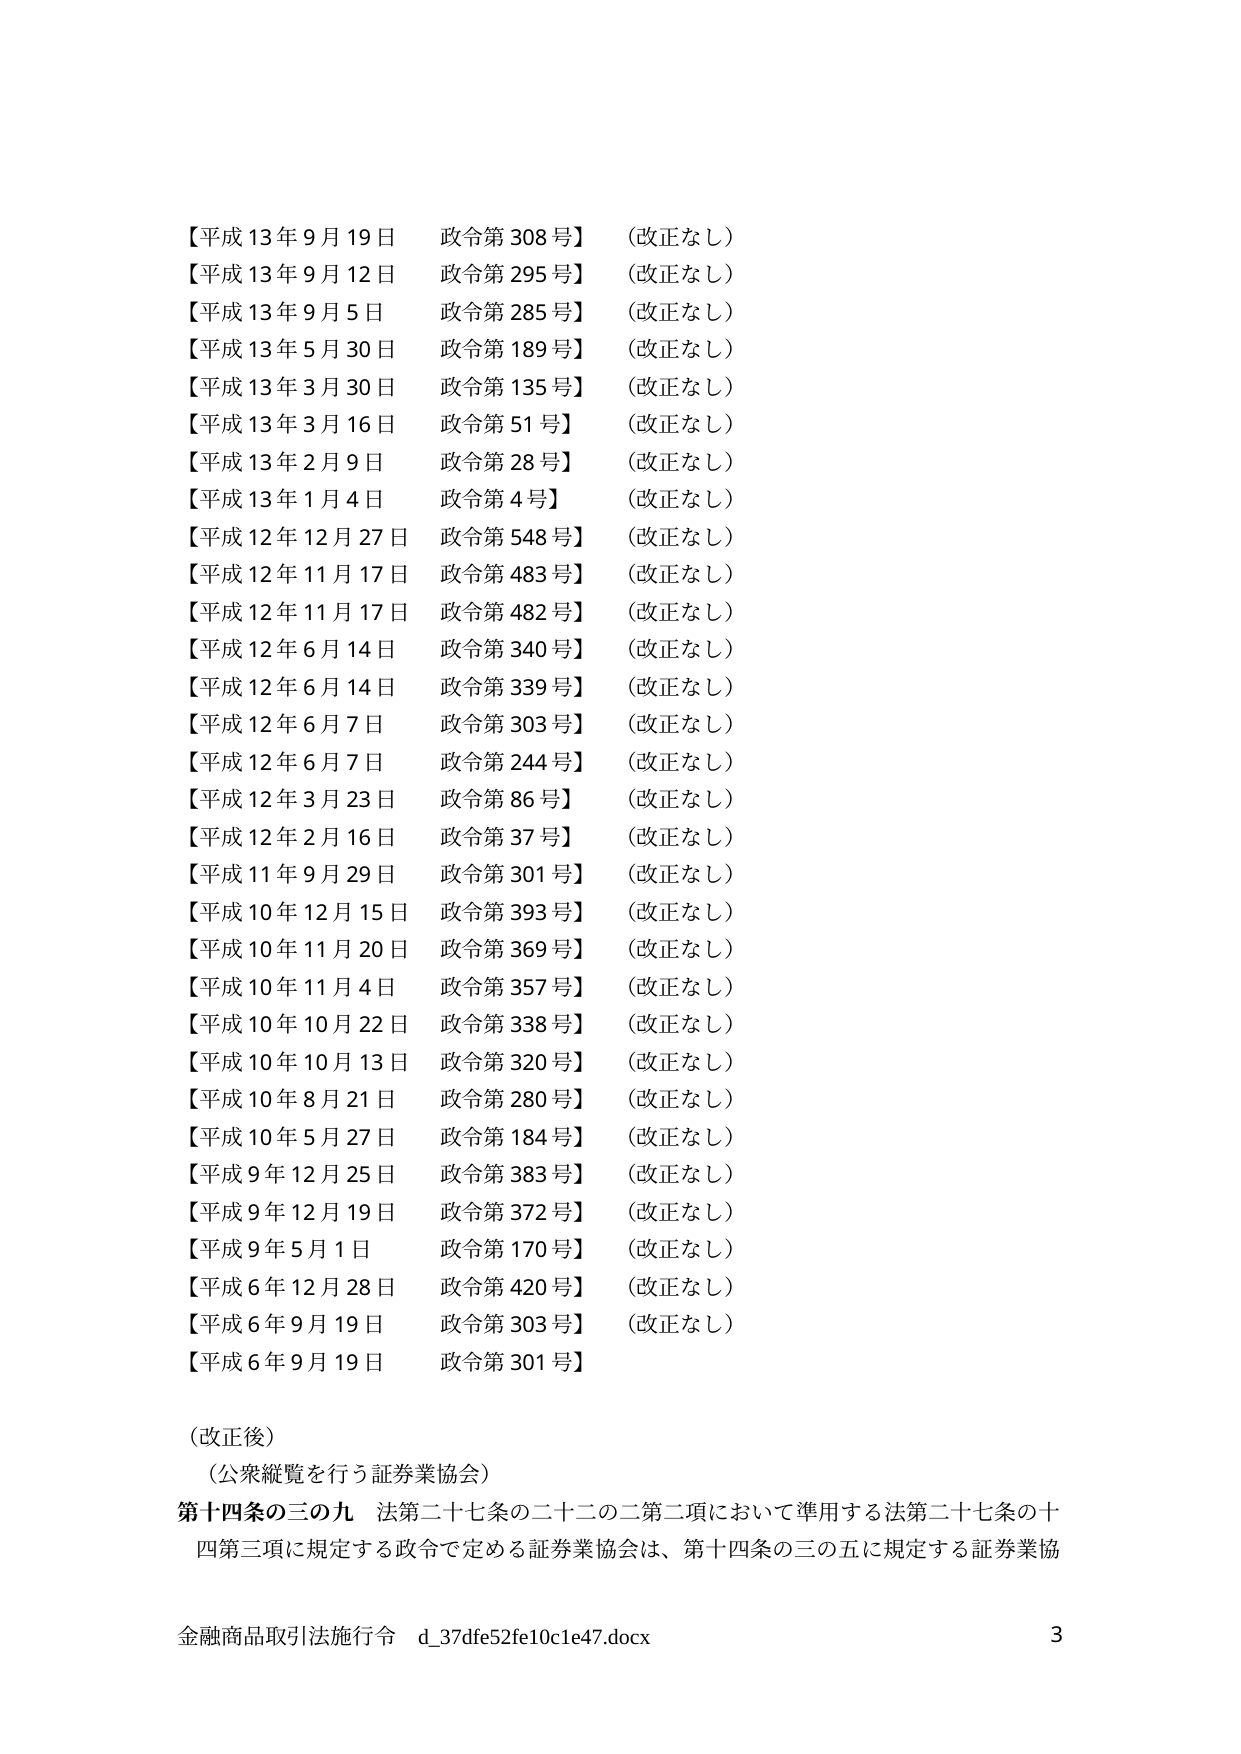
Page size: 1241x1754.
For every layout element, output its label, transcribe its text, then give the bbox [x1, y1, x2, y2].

text 【平成12年11月17日 政令第483号】 （改正なし） [177, 554, 1063, 592]
text 【平成13年2月9日 政令第28号】 （改正なし） [177, 442, 1063, 479]
text 【平成6年9月19日 政令第303号】 （改正なし） [177, 1304, 1063, 1342]
text 【平成10年5月27日 政令第184号】 （改正なし） [177, 1117, 1063, 1154]
text 【平成13年9月12日 政令第295号】 （改正なし） [177, 254, 1063, 292]
text 【平成13年9月5日 政令第285号】 （改正なし） [177, 292, 1063, 329]
text 【平成9年12月19日 政令第372号】 （改正なし） [177, 1192, 1063, 1229]
text 【平成12年6月14日 政令第339号】 （改正なし） [177, 667, 1063, 704]
text 【平成12年2月16日 政令第37号】 （改正なし） [177, 817, 1063, 854]
text 【平成10年10月22日 政令第338号】 （改正なし） [177, 1004, 1063, 1042]
text （公衆縦覧を行う証券業協会） [196, 1454, 1063, 1492]
text 【平成9年12月25日 政令第383号】 （改正なし） [177, 1154, 1063, 1192]
text 【平成12年6月7日 政令第303号】 （改正なし） [177, 704, 1063, 742]
text 【平成10年10月13日 政令第320号】 （改正なし） [177, 1042, 1063, 1079]
text 【平成12年12月27日 政令第548号】 （改正なし） [177, 517, 1063, 554]
text 【平成12年6月14日 政令第340号】 （改正なし） [177, 629, 1063, 667]
text 【平成13年5月30日 政令第189号】 （改正なし） [177, 329, 1063, 367]
text （改正後） [177, 1417, 1063, 1454]
text 【平成12年3月23日 政令第86号】 （改正なし） [177, 779, 1063, 817]
text 【平成11年9月29日 政令第301号】 （改正なし） [177, 854, 1063, 892]
text 【平成9年5月1日 政令第170号】 （改正なし） [177, 1229, 1063, 1267]
text 【平成10年8月21日 政令第280号】 （改正なし） [177, 1079, 1063, 1117]
text 【平成13年3月30日 政令第135号】 （改正なし） [177, 367, 1063, 404]
text 【平成10年11月20日 政令第369号】 （改正なし） [177, 929, 1063, 967]
text 【平成6年12月28日 政令第420号】 （改正なし） [177, 1267, 1063, 1304]
text 【平成13年9月19日 政令第308号】 （改正なし） [177, 217, 1063, 254]
text 【平成6年9月19日 政令第301号】 [177, 1342, 1063, 1379]
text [177, 1492, 1063, 1567]
text 【平成13年3月16日 政令第51号】 （改正なし） [177, 404, 1063, 442]
text 【平成10年11月4日 政令第357号】 （改正なし） [177, 967, 1063, 1004]
text 【平成12年11月17日 政令第482号】 （改正なし） [177, 592, 1063, 629]
text 【平成13年1月4日 政令第4号】 （改正なし） [177, 479, 1063, 517]
text 【平成10年12月15日 政令第393号】 （改正なし） [177, 892, 1063, 929]
text 【平成12年6月7日 政令第244号】 （改正なし） [177, 742, 1063, 779]
